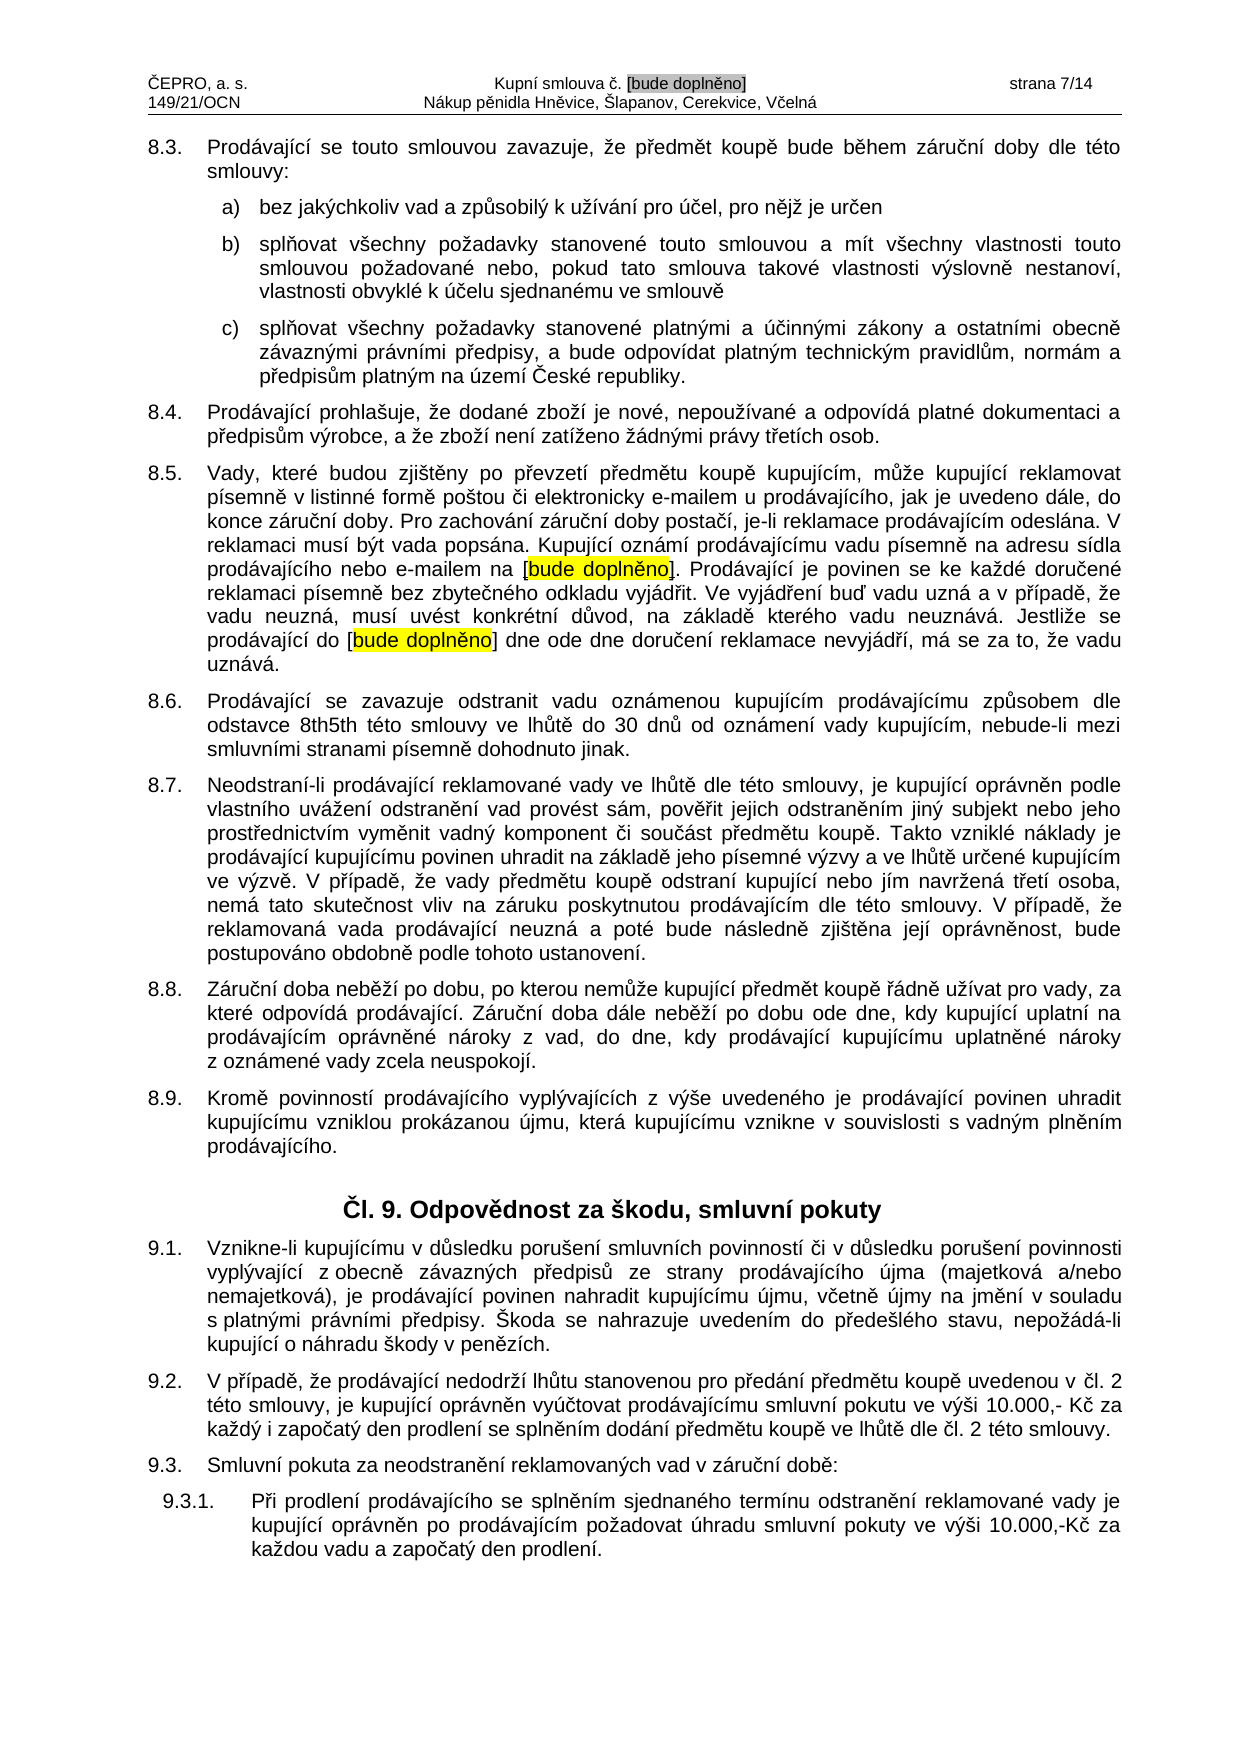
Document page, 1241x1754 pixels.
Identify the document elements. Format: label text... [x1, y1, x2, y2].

text Záruční doba neběží po dobu, po kterou nemůže kupující předmět koupě řádně užívat pro vady, za které odpovídá prodávající. Záruční doba dále neběží po dobu ode dne, kdy kupující uplatní na prodávajícím oprávněné nároky z vad, do dne, kdy prodávající kupujícímu uplatněné nároky z oznámené vady zcela neuspokojí. [148, 977, 1122, 1073]
text Vznikne-li kupujícímu v důsledku porušení smluvních povinností či v důsledku porušení povinnosti vyplývající z obecně závazných předpisů ze strany prodávajícího újma (majetková a/nebo nemajetková), je prodávající povinen nahradit kupujícímu újmu, včetně újmy na jmění v souladu s platnými právními předpisy. Škoda se nahrazuje uvedením do předešlého stavu, nepožádá-li kupující o náhradu škody v penězích. [148, 1236, 1122, 1356]
text Odpovědnost za škodu, smluvní pokuty [102, 1195, 1122, 1224]
text Prodávající se zavazuje odstranit vadu oznámenou kupujícím prodávajícímu způsobem dle odstavce 8.5 této smlouvy ve lhůtě do 30 dnů od oznámení vady kupujícím, nebude-li mezi smluvními stranami písemně dohodnuto jinak. [148, 689, 1122, 761]
text splňovat všechny požadavky stanovené touto smlouvou a mít všechny vlastnosti touto smlouvou požadované nebo, pokud tato smlouva takové vlastnosti výslovně nestanoví, vlastnosti obvyklé k účelu sjednanému ve smlouvě [222, 231, 1122, 303]
text Při prodlení prodávajícího se splněním sjednaného termínu odstranění reklamované vady je kupující oprávněn po prodávajícím požadovat úhradu smluvní pokuty ve výši 10.000,-Kč za každou vadu a započatý den prodlení. [162, 1489, 1122, 1561]
text Vady, které budou zjištěny po převzetí předmětu koupě kupujícím, může kupující reklamovat písemně v listinné formě poštou či elektronicky e-mailem u prodávajícího, jak je uvedeno dále, do konce záruční doby. Pro zachování záruční doby postačí, je-li reklamace prodávajícím odeslána. V reklamaci musí být vada popsána. Kupující oznámí prodávajícímu vadu písemně na adresu sídla prodávajícího nebo e-mailem na [bude doplněno]. Prodávající je povinen se ke každé doručené reklamaci písemně bez zbytečného odkladu vyjádřit. Ve vyjádření buď vadu uzná a v případě, že vadu neuzná, musí uvést konkrétní důvod, na základě kterého vadu neuznává. Jestliže se prodávající do [bude doplněno] dne ode dne doručení reklamace nevyjádří, má se za to, že vadu uznává. [148, 461, 1122, 676]
text Prodávající se touto smlouvou zavazuje, že předmět koupě bude během záruční doby dle této smlouvy: [148, 134, 1122, 182]
text Prodávající prohlašuje, že dodané zboží je nové, nepoužívané a odpovídá platné dokumentaci a předpisům výrobce, a že zboží není zatíženo žádnými právy třetích osob. [148, 400, 1122, 448]
text Neodstraní-li prodávající reklamované vady ve lhůtě dle této smlouvy, je kupující oprávněn podle vlastního uvážení odstranění vad provést sám, pověřit jejich odstraněním jiný subjekt nebo jeho prostřednictvím vyměnit vadný komponent či součást předmětu koupě. Takto vzniklé náklady je prodávající kupujícímu povinen uhradit na základě jeho písemné výzvy a ve lhůtě určené kupujícím ve výzvě. V případě, že vady předmětu koupě odstraní kupující nebo jím navržená třetí osoba, nemá tato skutečnost vliv na záruku poskytnutou prodávajícím dle této smlouvy. V případě, že reklamovaná vada prodávající neuzná a poté bude následně zjištěna její oprávněnost, bude postupováno obdobně podle tohoto ustanovení. [148, 773, 1122, 965]
text V případě, že prodávající nedodrží lhůtu stanovenou pro předání předmětu koupě uvedenou v čl. 2 této smlouvy, je kupující oprávněn vyúčtovat prodávajícímu smluvní pokutu ve výši 10.000,- Kč za každý i započatý den prodlení se splněním dodání předmětu koupě ve lhůtě dle čl. 2 této smlouvy. [148, 1368, 1122, 1440]
list bez jakýchkoliv vad a způsobilý k užívání pro účel, pro nějž je určen [222, 195, 1122, 219]
text Kromě povinností prodávajícího vyplývajících z výše uvedeného je prodávající povinen uhradit kupujícímu vzniklou prokázanou újmu, která kupujícímu vznikne v souvislosti s vadným plněním prodávajícího. [148, 1086, 1122, 1157]
text Smluvní pokuta za neodstranění reklamovaných vad v záruční době: [148, 1453, 1122, 1477]
text splňovat všechny požadavky stanovené platnými a účinnými zákony a ostatními obecně závaznými právními předpisy, a bude odpovídat platným technickým pravidlům, normám a předpisům platným na území České republiky. [222, 316, 1122, 388]
